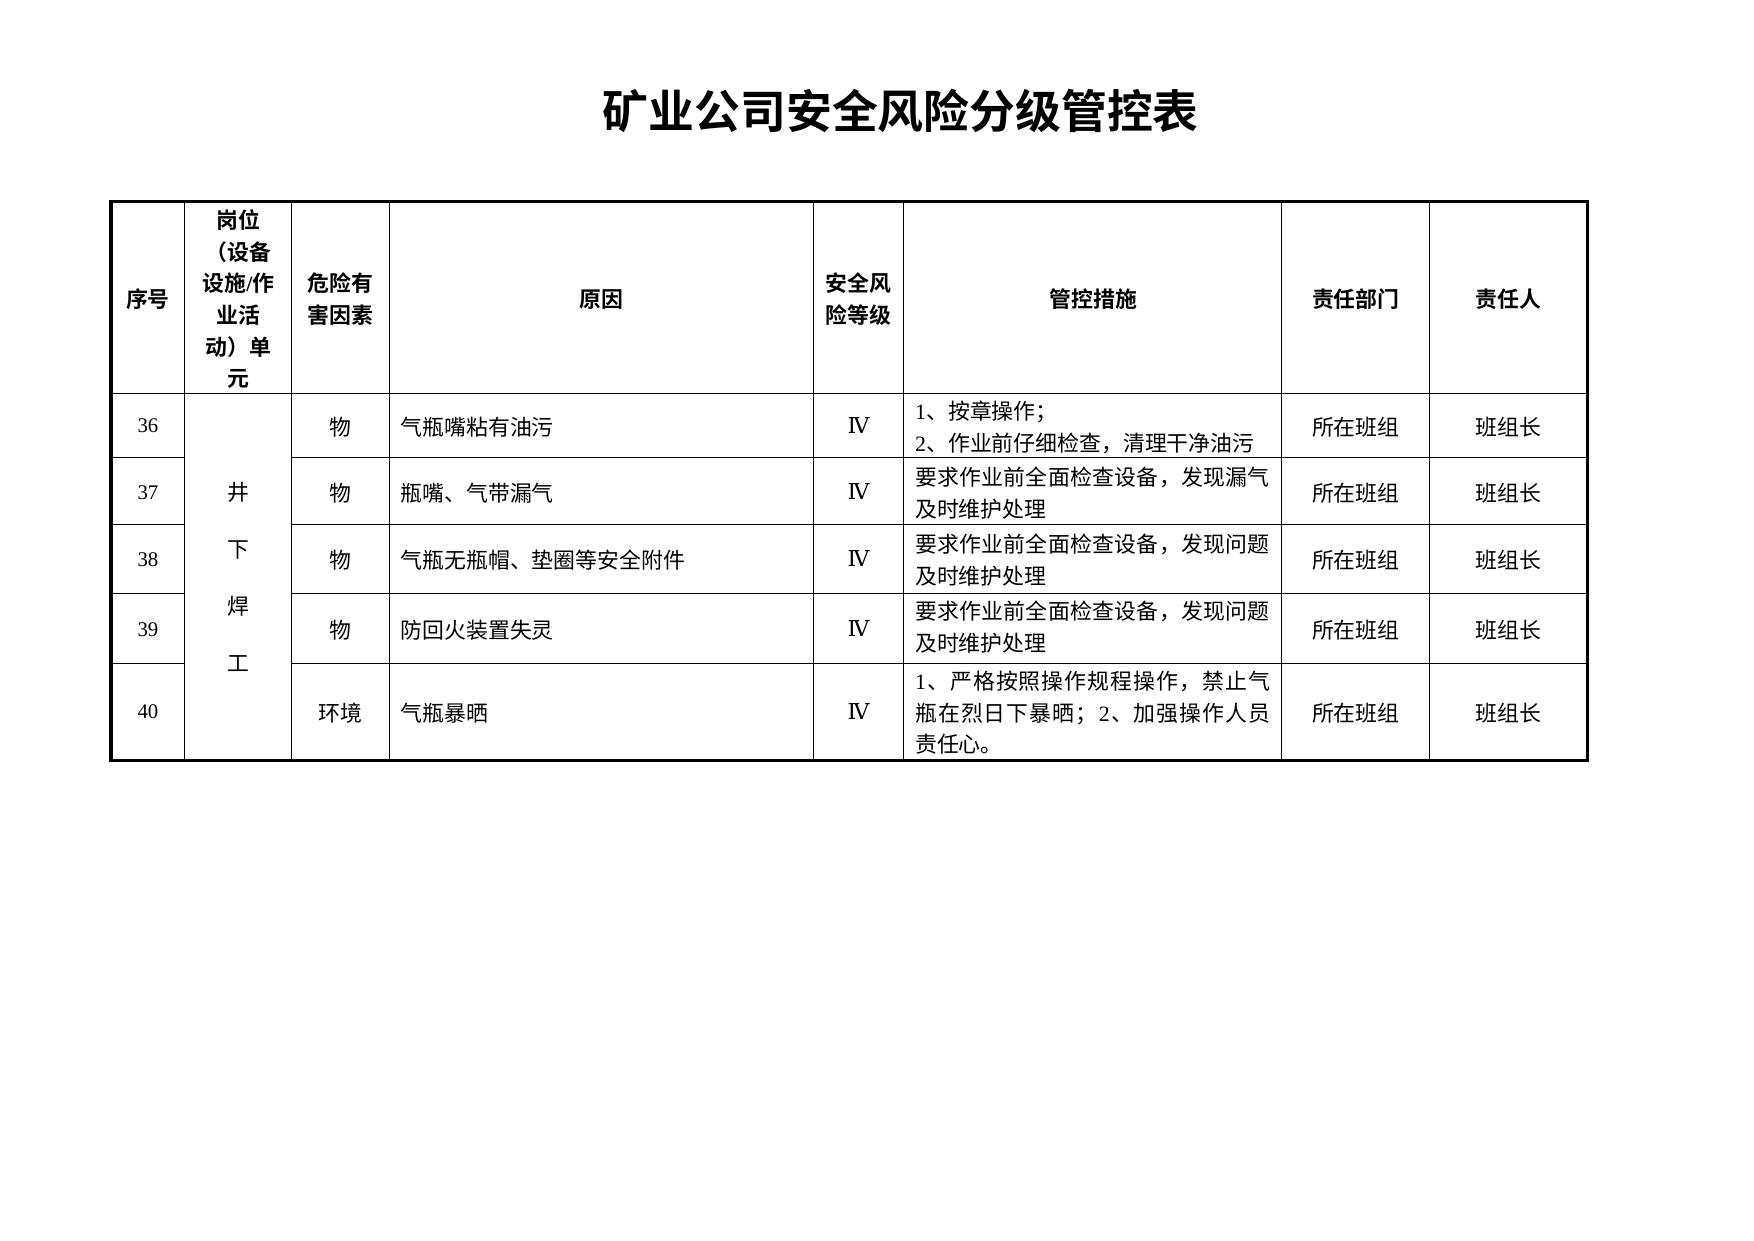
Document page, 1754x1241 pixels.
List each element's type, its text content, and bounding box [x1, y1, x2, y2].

table_cell Ⅳ [814, 525, 903, 593]
table_cell 防回火装置失灵 [390, 594, 813, 663]
table_cell 按章操作； 作业前仔细检查，清理干净油污 [904, 394, 1281, 457]
table_cell 物 [292, 394, 389, 457]
table_header 岗位（设备设施/作业活动）单元 [185, 203, 291, 393]
table_cell 班组长 [1430, 458, 1586, 524]
table_cell 瓶嘴、气带漏气 [390, 458, 813, 524]
table_cell 39 [113, 594, 184, 663]
table_cell 所在班组 [1282, 525, 1429, 593]
table_cell 36 [113, 394, 184, 457]
table_cell 要求作业前全面检查设备，发现漏气及时维护处理 [904, 458, 1281, 524]
text 矿业公司安全风险分级管控表 [122, 75, 1679, 141]
table_cell 40 [113, 664, 184, 759]
table_header 危险有害因素 [292, 203, 389, 393]
table_cell 要求作业前全面检查设备，发现问题及时维护处理 [904, 525, 1281, 593]
table_cell 物 [292, 594, 389, 663]
table_cell 班组长 [1430, 594, 1586, 663]
table_cell Ⅳ [814, 458, 903, 524]
table_cell 物 [292, 458, 389, 524]
table_cell 井 下 焊 工 [185, 394, 291, 759]
table_cell 班组长 [1430, 664, 1586, 759]
table_cell 37 [113, 458, 184, 524]
table_cell 环境 [292, 664, 389, 759]
table_cell 物 [292, 525, 389, 593]
table_header 安全风 险等级 [814, 203, 903, 393]
table_header 序号 [113, 203, 184, 393]
table_header 责任部门 [1282, 203, 1429, 393]
table_cell 所在班组 [1282, 594, 1429, 663]
table_cell 气瓶暴晒 [390, 664, 813, 759]
table_header 管控措施 [904, 203, 1281, 393]
table_cell Ⅳ [814, 664, 903, 759]
table_cell 班组长 [1430, 525, 1586, 593]
table_cell 要求作业前全面检查设备，发现问题及时维护处理 [904, 594, 1281, 663]
table_cell 所在班组 [1282, 458, 1429, 524]
table_cell 38 [113, 525, 184, 593]
table_cell 所在班组 [1282, 394, 1429, 457]
table_cell 气瓶嘴粘有油污 [390, 394, 813, 457]
table_cell 班组长 [1430, 394, 1586, 457]
table_cell Ⅳ [814, 394, 903, 457]
table_cell Ⅳ [814, 594, 903, 663]
table_cell 气瓶无瓶帽、垫圈等安全附件 [390, 525, 813, 593]
table_header 原因 [390, 203, 813, 393]
table_header 责任人 [1430, 203, 1586, 393]
table_cell 1、严格按照操作规程操作，禁止气瓶在烈日下暴晒；2、加强操作人员责任心。 [904, 664, 1281, 759]
table_cell 所在班组 [1282, 664, 1429, 759]
